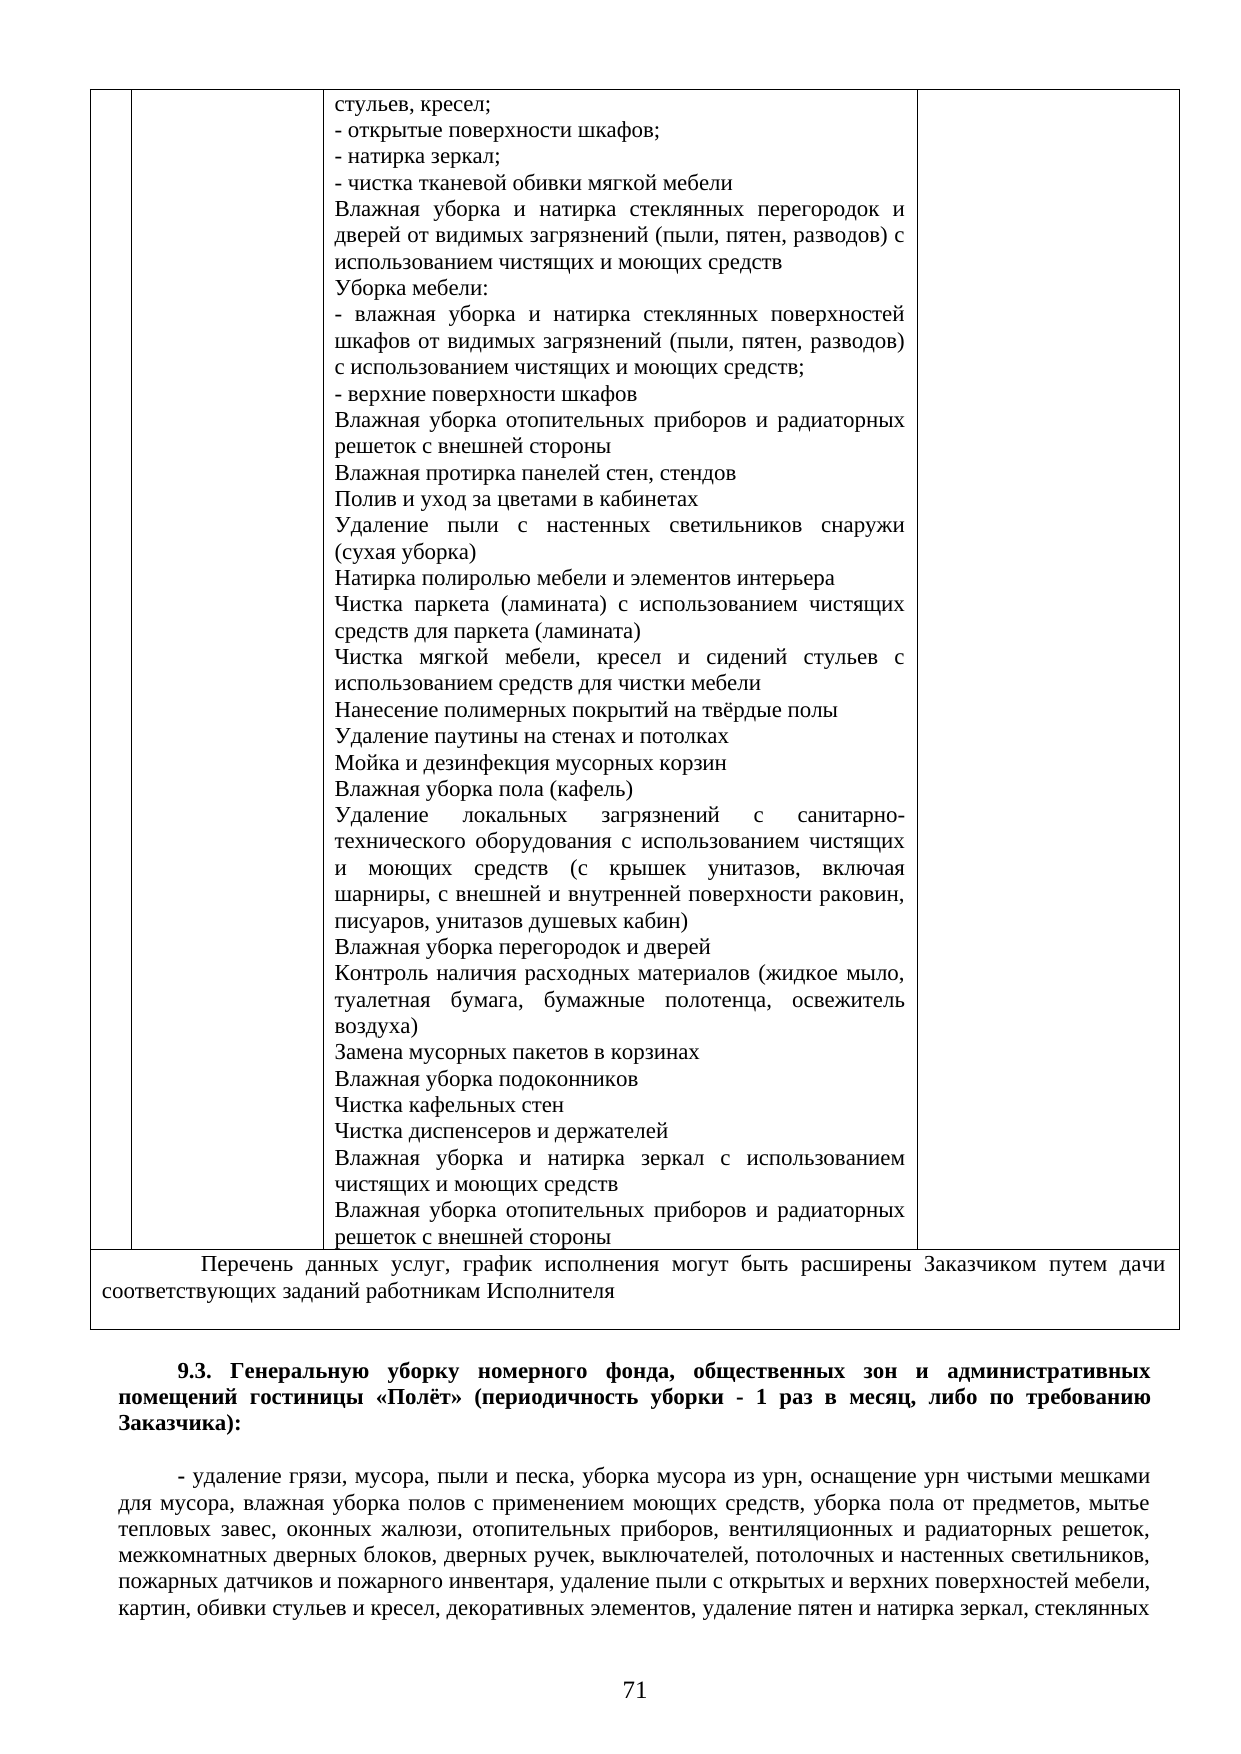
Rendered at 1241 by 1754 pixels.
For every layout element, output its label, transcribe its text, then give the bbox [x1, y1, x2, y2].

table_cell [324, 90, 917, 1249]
text 9.3. Генеральную уборку номерного фонда, общественных зон и административных помещений гостиницы «Полёт» (периодичность уборки - 1 раз в месяц, либо по требованию Заказчика): [118, 1357, 1152, 1436]
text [118, 1462, 1152, 1620]
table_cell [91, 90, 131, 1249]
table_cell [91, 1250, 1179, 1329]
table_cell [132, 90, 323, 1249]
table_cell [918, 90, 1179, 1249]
